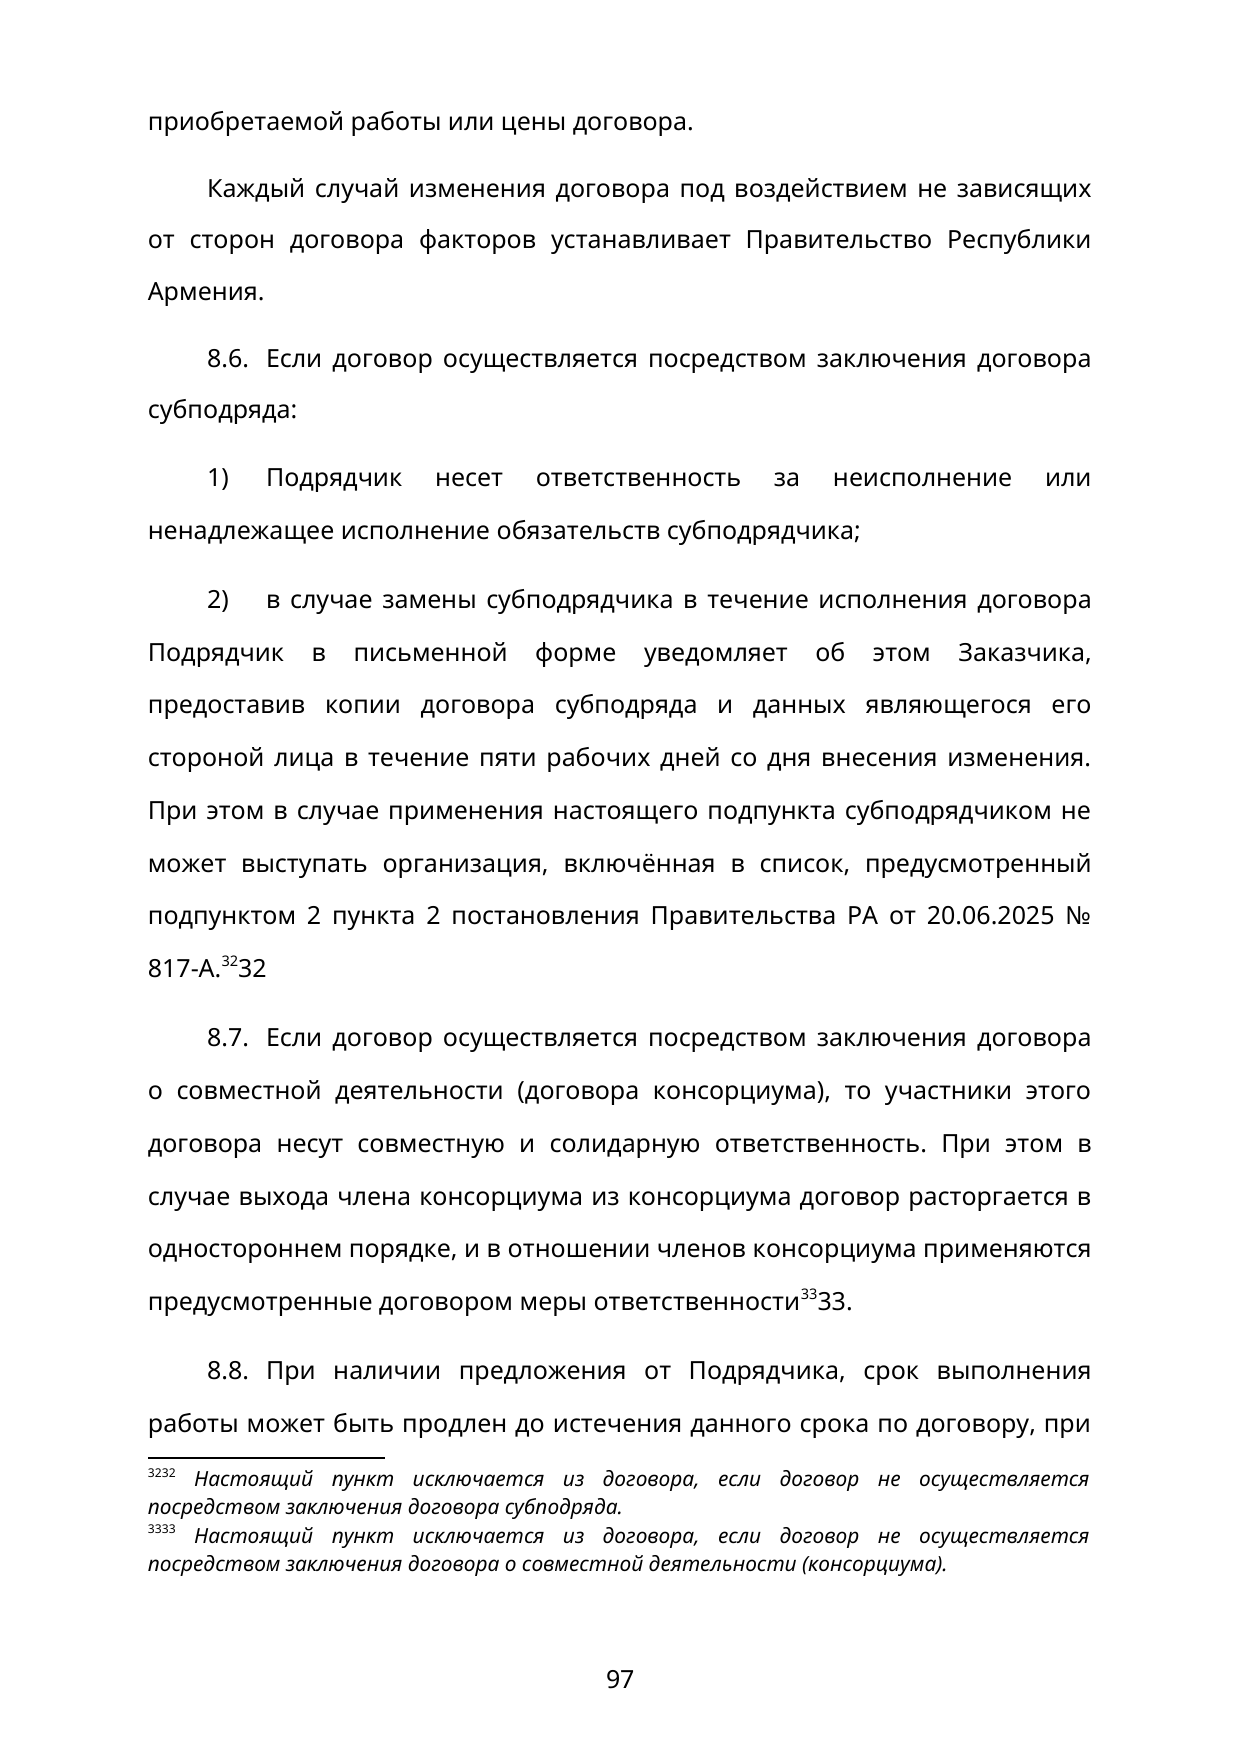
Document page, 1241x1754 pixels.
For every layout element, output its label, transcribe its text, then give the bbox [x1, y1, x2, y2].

text 8.6. Если договор осуществляется посредством заключения договора субподряда: [148, 341, 1092, 426]
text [148, 103, 1092, 137]
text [148, 1353, 1092, 1440]
text 2) в случае замены субподрядчика в течение исполнения договора Подрядчик в письменной форме уведомляет об этом Заказчика, предоставив копии договора субподряда и данных являющегося его стороной лица в течение пяти рабочих дней со дня внесения изменения. При этом в случае применения настоящего подпункта субподрядчиком не может выступать организация, включённая в список, предусмотренный подпунктом 2 пункта 2 постановления Правительства РА от 20.06.2025 № 817-А.32 [148, 582, 1092, 985]
text 1) Подрядчик несет ответственность за неисполнение или ненадлежащее исполнение обязательств субподрядчика; [148, 460, 1092, 546]
text 8.7. Если договор осуществляется посредством заключения договора о совместной деятельности (договора консорциума), то участники этого договора несут совместную и солидарную ответственность. При этом в случае выхода члена консорциума из консорциума договор расторгается в одностороннем порядке, и в отношении членов консорциума применяются предусмотренные договором меры ответственности33. [148, 1020, 1092, 1318]
text Каждый случай изменения договора под воздействием не зависящих от сторон договора факторов устанавливает Правительство Республики Армения. [148, 171, 1092, 307]
